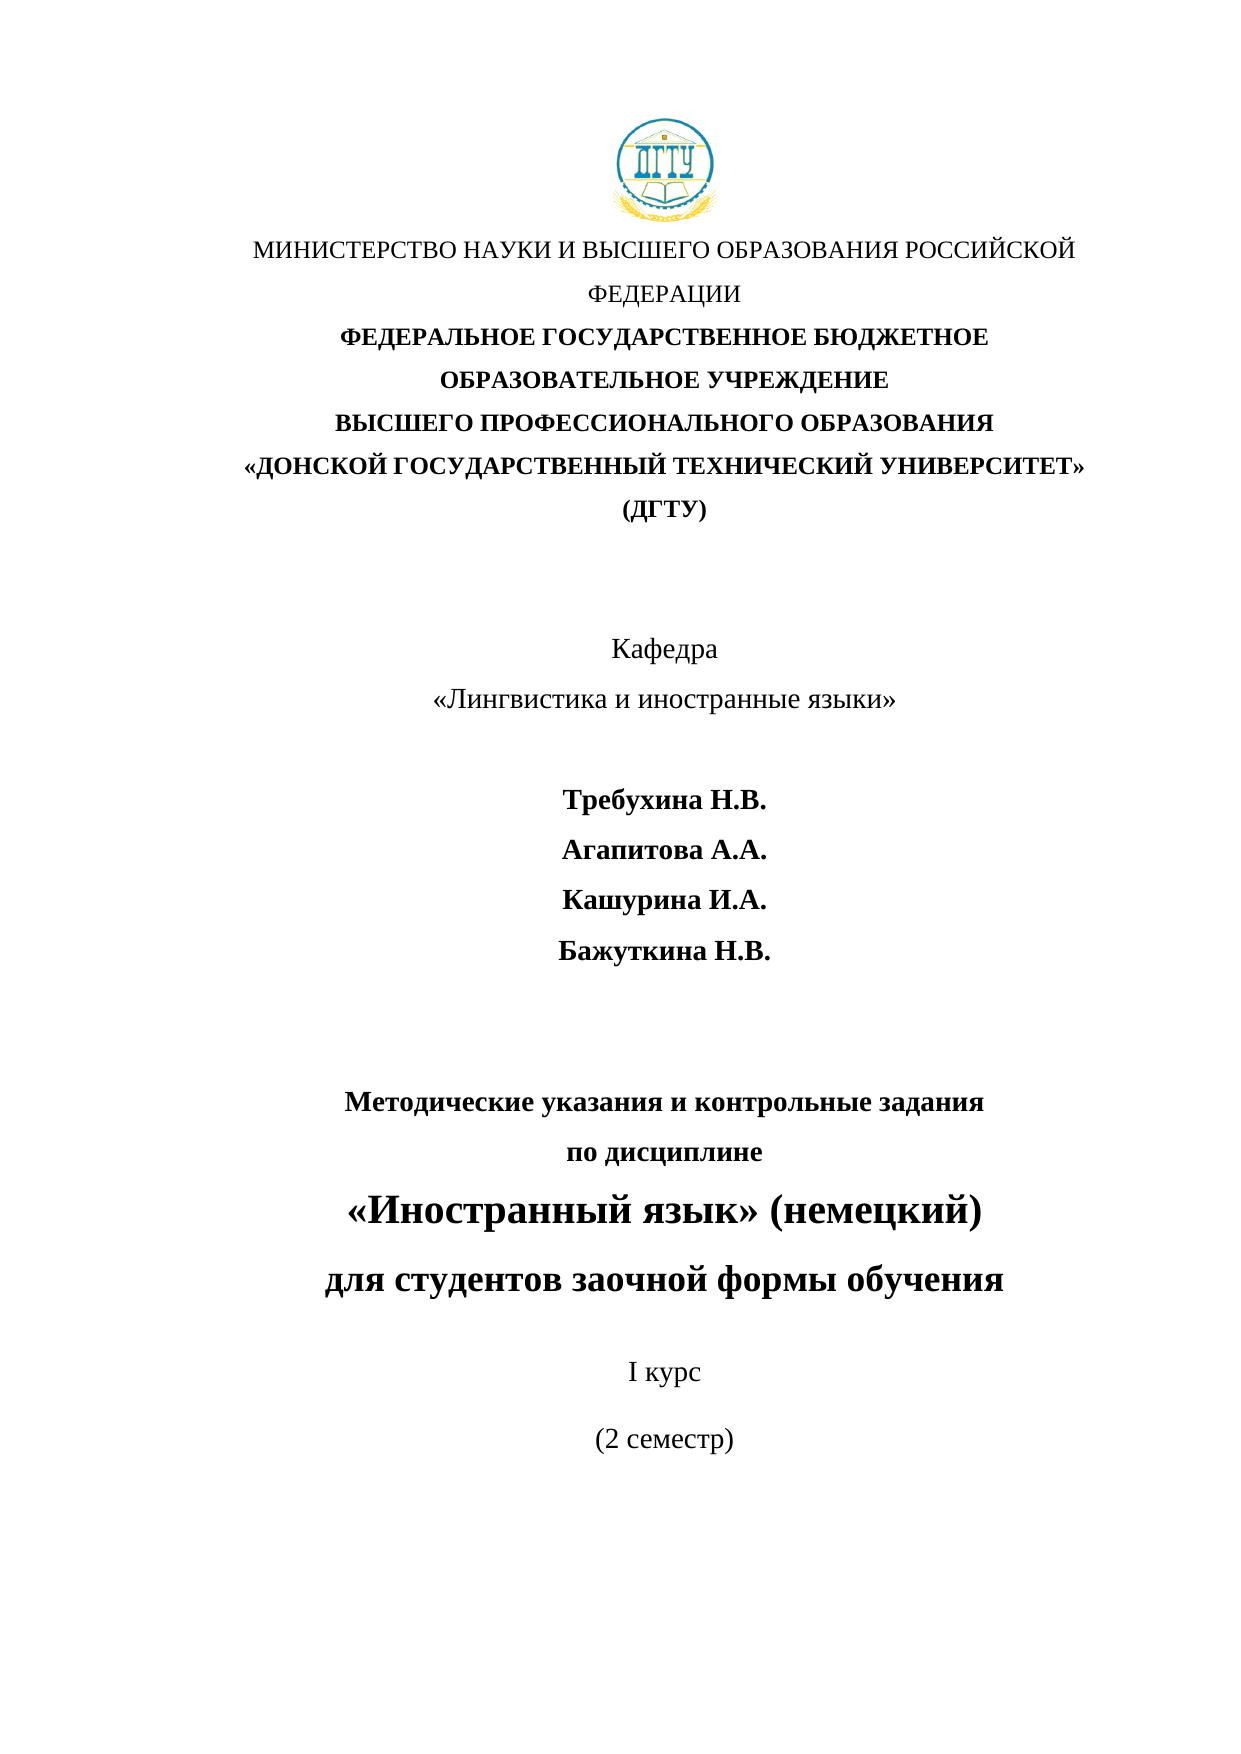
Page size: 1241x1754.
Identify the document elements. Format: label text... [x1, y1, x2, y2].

text для студентов заочной формы обучения [177, 1256, 1152, 1299]
text «Лингвистика и иностранные языки» [177, 681, 1152, 715]
text Кафедра [177, 631, 1152, 664]
text Кашурина И.А. [177, 882, 1152, 916]
text ФЕДЕРАЛЬНОЕ ГОСУДАРСТВЕННОЕ БЮДЖЕТНОЕ [177, 322, 1152, 351]
picture [612, 118, 717, 222]
text ОБРАЗОВАТЕЛЬНОЕ УЧРЕЖДЕНИЕ [177, 365, 1152, 394]
text по дисциплине [177, 1134, 1152, 1168]
text (ДГТУ) [177, 494, 1152, 523]
text Методические указания и контрольные задания [177, 1084, 1152, 1117]
text Бажуткина Н.В. [177, 933, 1152, 966]
text I курс [177, 1354, 1152, 1388]
text МИНИСТЕРСТВО НАУКИ И ВЫСШЕГО ОБРАЗОВАНИЯ РОССИЙСКОЙ ФЕДЕРАЦИИ [177, 236, 1152, 307]
text Агапитова А.А. [177, 832, 1152, 866]
text «Иностранный язык» (немецкий) [177, 1184, 1152, 1232]
text Требухина Н.В. [177, 782, 1152, 815]
text (2 семестр) [177, 1422, 1152, 1455]
text «ДОНСКОЙ ГОСУДАРСТВЕННЫЙ ТЕХНИЧЕСКИЙ УНИВЕРСИТЕТ» [177, 451, 1152, 480]
text ВЫСШЕГО ПРОФЕССИОНАЛЬНОГО ОБРАЗОВАНИЯ [177, 408, 1152, 437]
